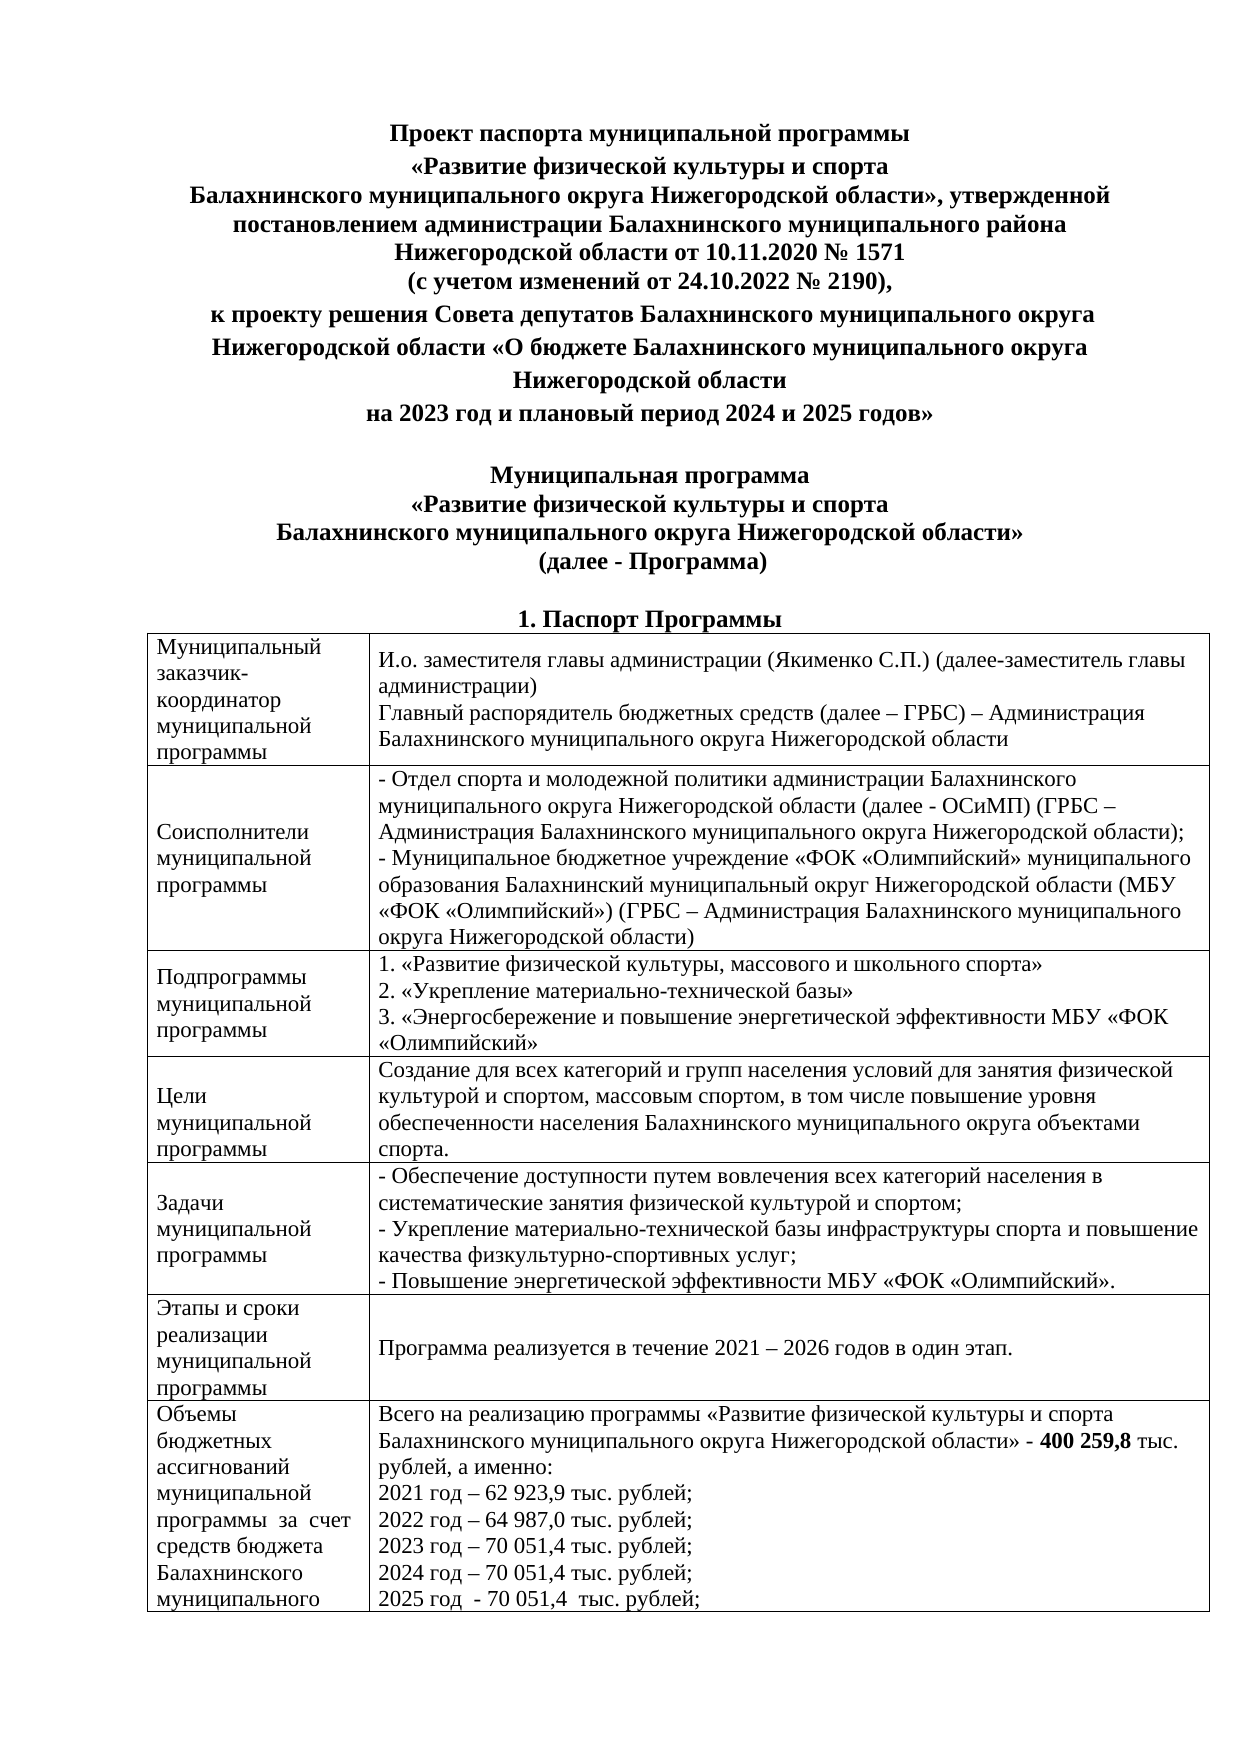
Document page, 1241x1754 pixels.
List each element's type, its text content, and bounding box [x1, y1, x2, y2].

table_cell Этапы и сроки реализации муниципальной программы [148, 1295, 369, 1400]
text Муниципальная программа [148, 460, 1152, 489]
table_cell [148, 1401, 369, 1611]
table_cell Цели муниципальной программы [148, 1057, 369, 1162]
text на 2023 год и плановый период 2024 и 2025 годов» [148, 398, 1152, 427]
table_cell - Обеспечение доступности путем вовлечения всех категорий населения в систематические занятия физической культурой и спортом; - Укрепление материально-технической базы инфраструктуры спорта и повышение качества физкультурно-спортивных услуг; - Повышение энергетической эффективности МБУ «ФОК «Олимпийский». [370, 1163, 1209, 1294]
text Проект паспорта муниципальной программы [148, 118, 1152, 147]
text «Развитие физической культуры и спорта [148, 489, 1152, 517]
text Балахнинского муниципального округа Нижегородской области» [148, 517, 1152, 546]
table_header И.о. заместителя главы администрации (Якименко С.П.) (далее-заместитель главы администрации) Главный распорядитель бюджетных средств (далее – ГРБС) – Администрация Балахнинского муниципального округа Нижегородской области [370, 634, 1209, 765]
text (с учетом изменений от 24.10.2022 № 2190), [148, 266, 1152, 295]
table_cell Задачи муниципальной программы [148, 1163, 369, 1294]
table_cell Программа реализуется в течение 2021 – 2026 годов в один этап. [370, 1295, 1209, 1400]
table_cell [370, 1401, 1209, 1611]
table_cell 1. «Развитие физической культуры, массового и школьного спорта» 2. «Укрепление материально-технической базы» 3. «Энергосбережение и повышение энергетической эффективности МБУ «ФОК «Олимпийский» [370, 951, 1209, 1056]
text к проекту решения Совета депутатов Балахнинского муниципального округа Нижегородской области «О бюджете Балахнинского муниципального округа Нижегородской области [148, 299, 1152, 394]
table_header Муниципальный заказчик-координатор муниципальной программы [148, 634, 369, 765]
table_cell Соисполнители муниципальной программы [148, 766, 369, 950]
table_cell Создание для всех категорий и групп населения условий для занятия физической культурой и спортом, массовым спортом, в том числе повышение уровня обеспеченности населения Балахнинского муниципального округа объектами спорта. [370, 1057, 1209, 1162]
table_cell Подпрограммы муниципальной программы [148, 951, 369, 1056]
text 1. Паспорт Программы [148, 604, 1152, 632]
table_cell - Отдел спорта и молодежной политики администрации Балахнинского муниципального округа Нижегородской области (далее - ОСиМП) (ГРБС – Администрация Балахнинского муниципального округа Нижегородской области); - Муниципальное бюджетное учреждение «ФОК «Олимпийский» муниципального образования Балахнинский муниципальный округ Нижегородской области (МБУ «ФОК «Олимпийский») (ГРБС – Администрация Балахнинского муниципального округа Нижегородской области) [370, 766, 1209, 950]
text (далее - Программа) [148, 546, 1152, 575]
text Балахнинского муниципального округа Нижегородской области», утвержденной постановлением администрации Балахнинского муниципального района Нижегородской области от 10.11.2020 № 1571 [148, 180, 1152, 266]
text «Развитие физической культуры и спорта [148, 151, 1152, 180]
